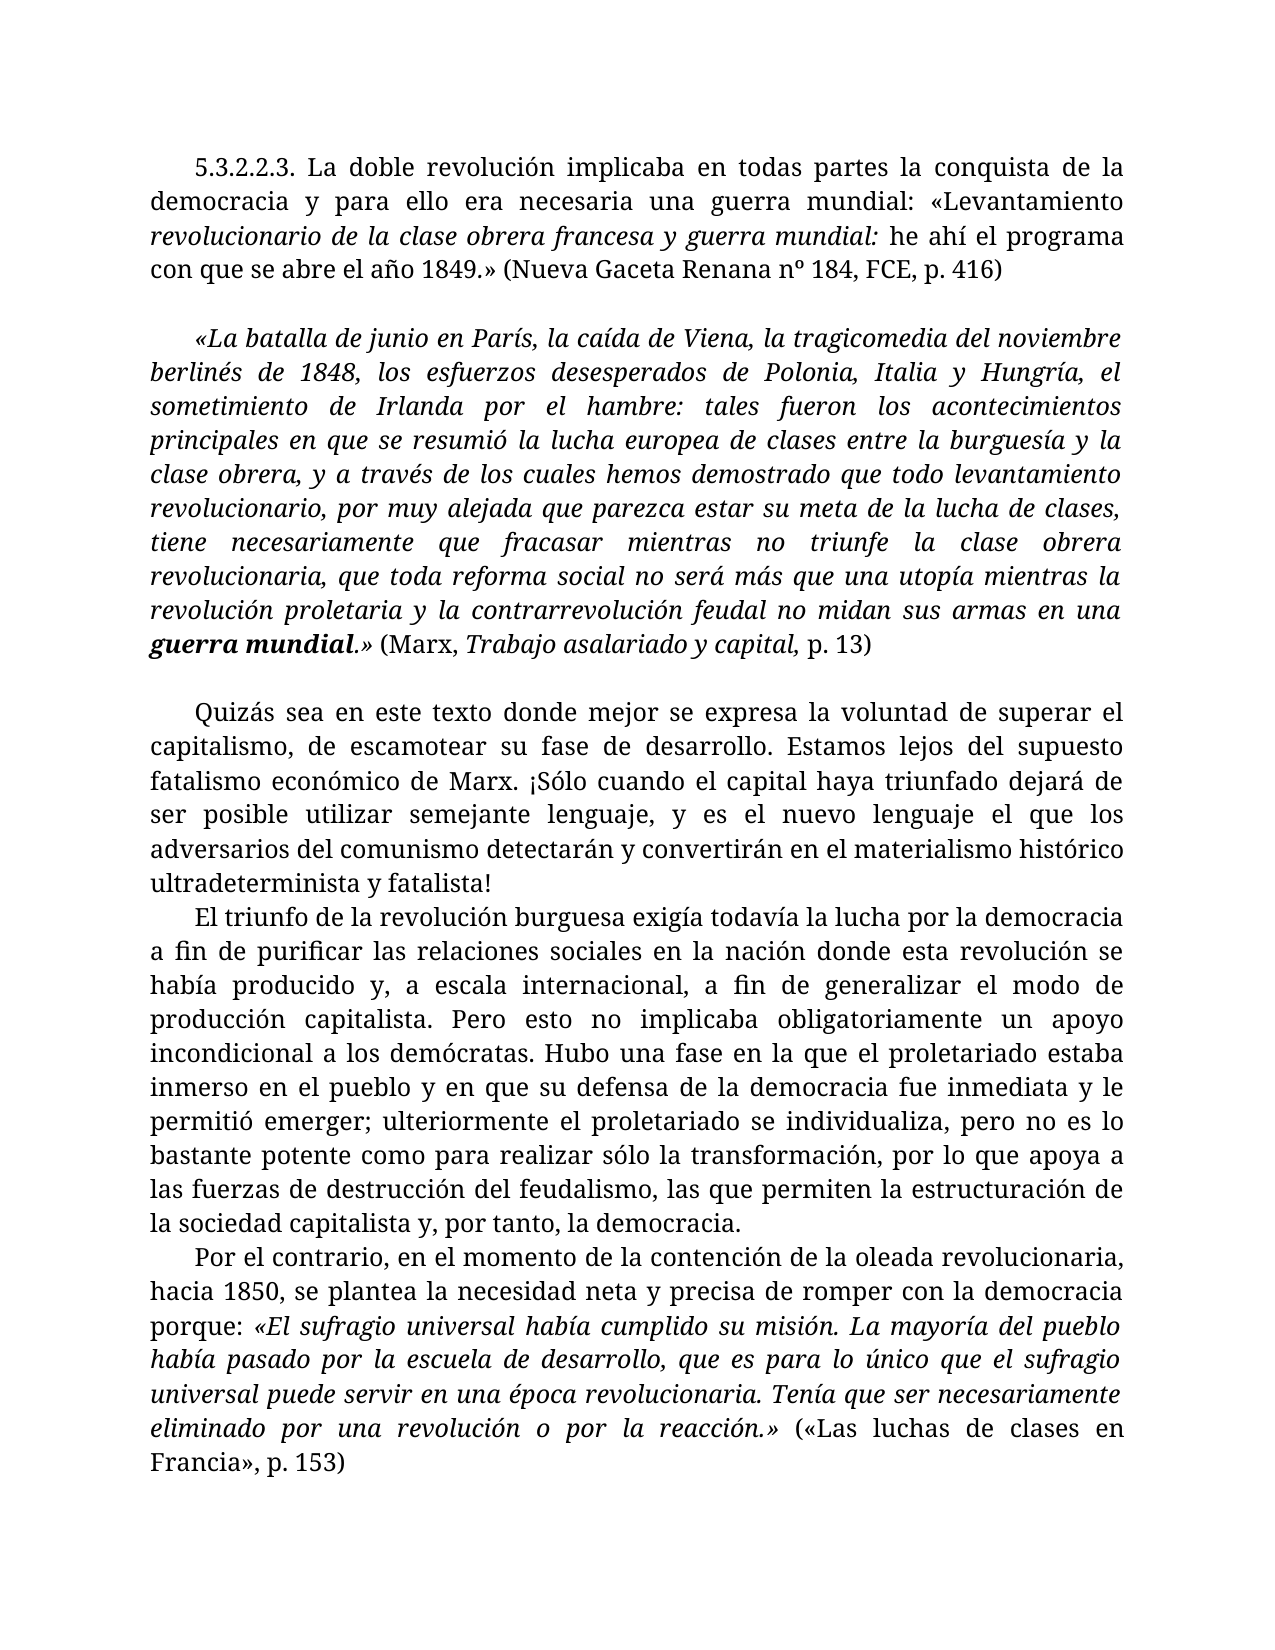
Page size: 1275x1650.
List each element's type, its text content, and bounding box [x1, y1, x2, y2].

text «La batalla de junio en París, la caída de Viena, la tragicomedia del noviembre berlinés de 1848, los esfuerzos desesperados de Polonia, Italia y Hungría, el sometimiento de Irlanda por el hambre: tales fueron los acontecimientos principales en que se resumió la lucha europea de clases entre la burguesía y la clase obrera, y a través de los cuales hemos demostrado que todo levantamiento revolucionario, por muy alejada que parezca estar su meta de la lucha de clases, tiene necesariamente que fracasar mientras no triunfe la clase obrera revolucionaria, que toda reforma social no será más que una utopía mientras la revolución proletaria y la contrarrevolución feudal no midan sus armas en una guerra mundial.» (Marx, Trabajo asalariado y capital, p. 13) [150, 320, 1125, 661]
text Por el contrario, en el momento de la contención de la oleada revolucionaria, hacia 1850, se plantea la necesidad neta y precisa de romper con la democracia porque: «El sufragio universal había cumplido su misión. La mayoría del pueblo había pasado por la escuela de desarrollo, que es para lo único que el sufragio universal puede servir en una época revolucionaria. Tenía que ser necesariamente eliminado por una revolución o por la reacción.» («Las luchas de clases en Francia», p. 153) [150, 1240, 1125, 1478]
text El triunfo de la revolución burguesa exigía todavía la lucha por la democracia a fin de purificar las relaciones sociales en la nación donde esta revolución se había producido y, a escala internacional, a fin de generalizar el modo de producción capitalista. Pero esto no implicaba obligatoriamente un apoyo incondicional a los demócratas. Hubo una fase en la que el proletariado estaba inmerso en el pueblo y en que su defensa de la democracia fue inmediata y le permitió emerger; ulteriormente el proletariado se individualiza, pero no es lo bastante potente como para realizar sólo la transformación, por lo que apoya a las fuerzas de destrucción del feudalismo, las que permiten la estructuración de la sociedad capitalista y, por tanto, la democracia. [150, 899, 1125, 1240]
text 5.3.2.2.3. La doble revolución implicaba en todas partes la conquista de la democracia y para ello era necesaria una guerra mundial: «Levantamiento revolucionario de la clase obrera francesa y guerra mundial: he ahí el programa con que se abre el año 1849.» (Nueva Gaceta Renana nº 184, FCE, p. 416) [150, 150, 1125, 286]
text Quizás sea en este texto donde mejor se expresa la voluntad de superar el capitalismo, de escamotear su fase de desarrollo. Estamos lejos del supuesto fatalismo económico de Marx. ¡Sólo cuando el capital haya triunfado dejará de ser posible utilizar semejante lenguaje, y es el nuevo lenguaje el que los adversarios del comunismo detectarán y convertirán en el materialismo histórico ultradeterminista y fatalista! [150, 695, 1125, 899]
